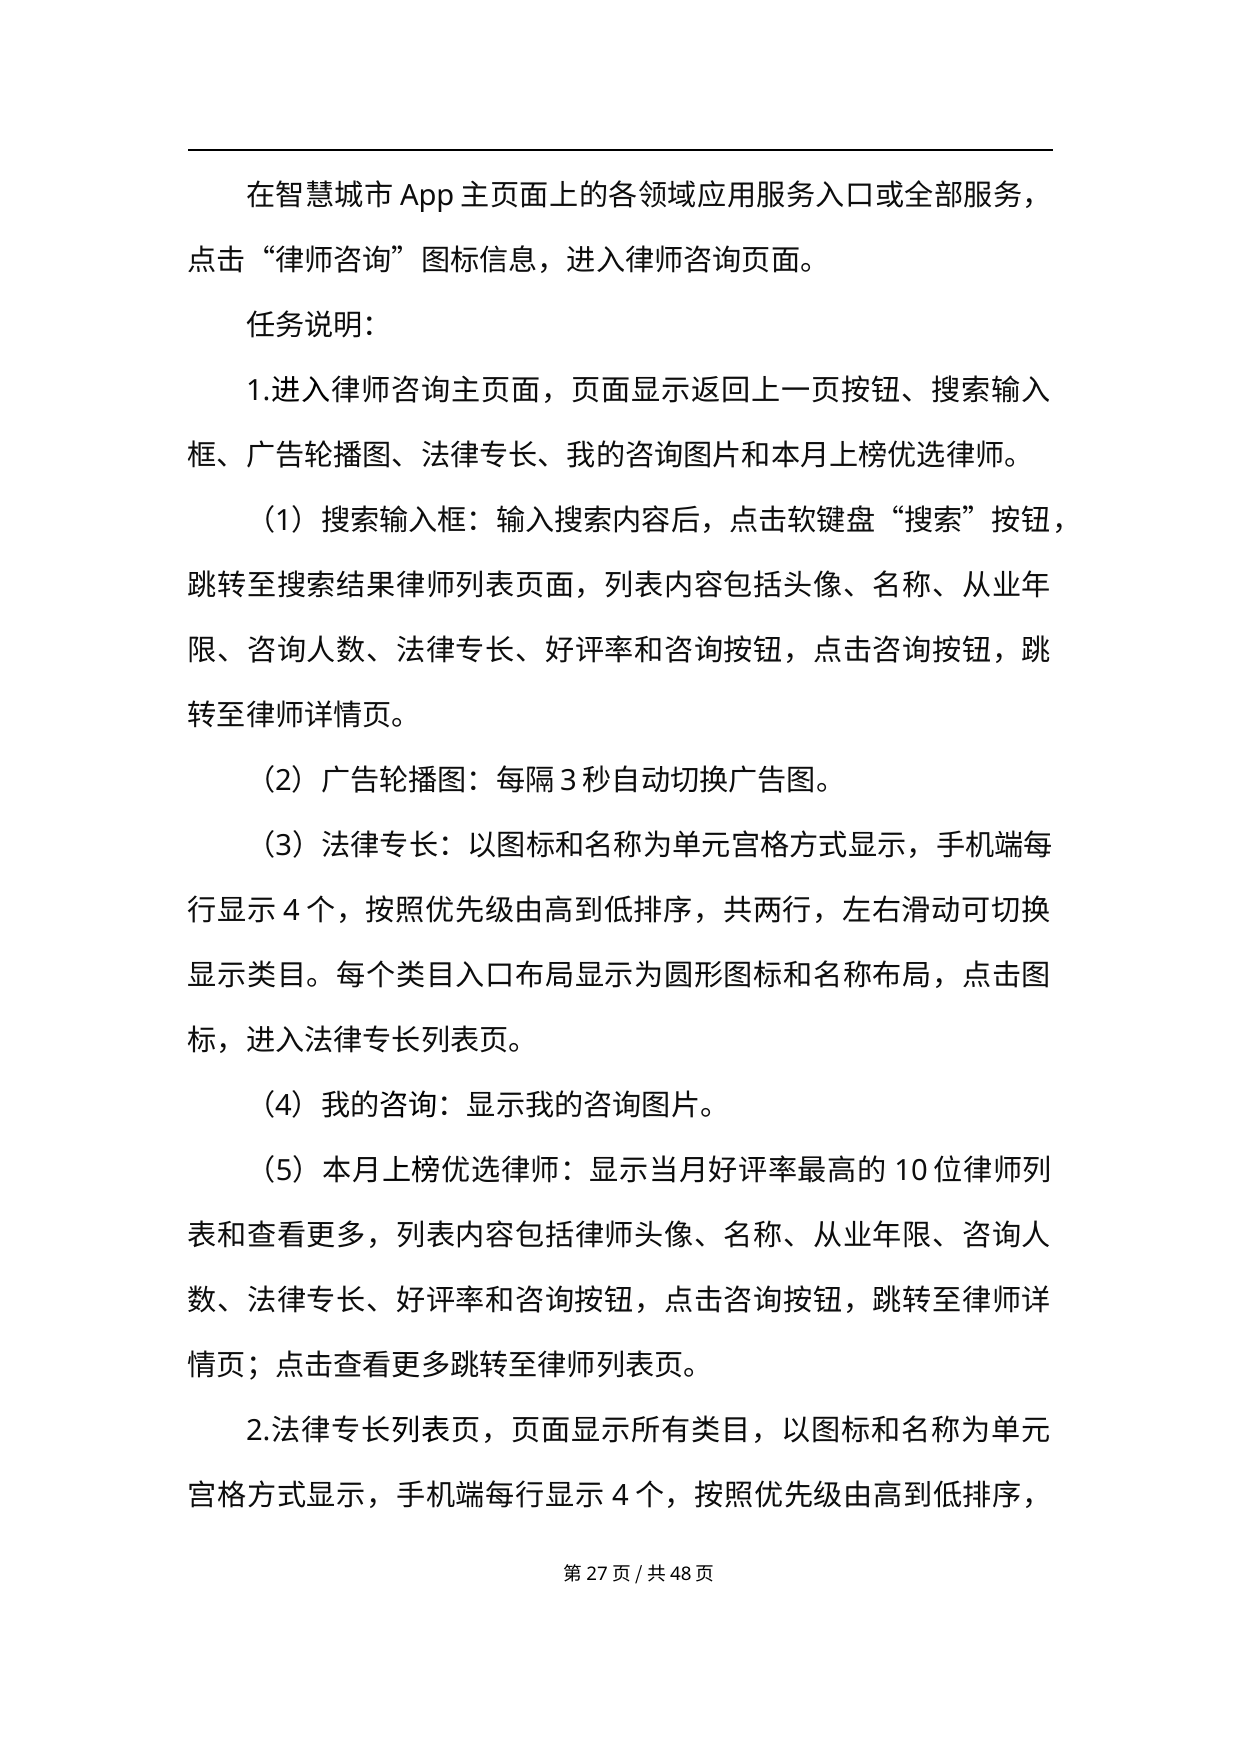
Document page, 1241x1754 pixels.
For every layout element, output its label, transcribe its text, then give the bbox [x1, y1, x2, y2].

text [187, 1395, 1053, 1525]
text （3）法律专长：以图标和名称为单元宫格方式显示，手机端每行显示4个，按照优先级由高到低排序，共两行，左右滑动可切换显示类目。每个类目入口布局显示为圆形图标和名称布局，点击图标，进入法律专长列表页。 [187, 810, 1053, 1070]
text （1）搜索输入框：输入搜索内容后，点击软键盘“搜索”按钮，跳转至搜索结果律师列表页面，列表内容包括头像、名称、从业年限、咨询人数、法律专长、好评率和咨询按钮，点击咨询按钮，跳转至律师详情页。 [187, 485, 1053, 745]
text （2）广告轮播图：每隔3秒自动切换广告图。 [187, 745, 1053, 810]
text （5）本月上榜优选律师：显示当月好评率最高的10位律师列表和查看更多，列表内容包括律师头像、名称、从业年限、咨询人数、法律专长、好评率和咨询按钮，点击咨询按钮，跳转至律师详情页；点击查看更多跳转至律师列表页。 [187, 1135, 1053, 1395]
text 任务说明： [187, 290, 1053, 355]
text （4）我的咨询：显示我的咨询图片。 [187, 1070, 1053, 1135]
text 在智慧城市App主页面上的各领域应用服务入口或全部服务，点击“律师咨询”图标信息，进入律师咨询页面。 [187, 160, 1053, 290]
text 1.进入律师咨询主页面，页面显示返回上一页按钮、搜索输入框、广告轮播图、法律专长、我的咨询图片和本月上榜优选律师。 [187, 355, 1053, 485]
